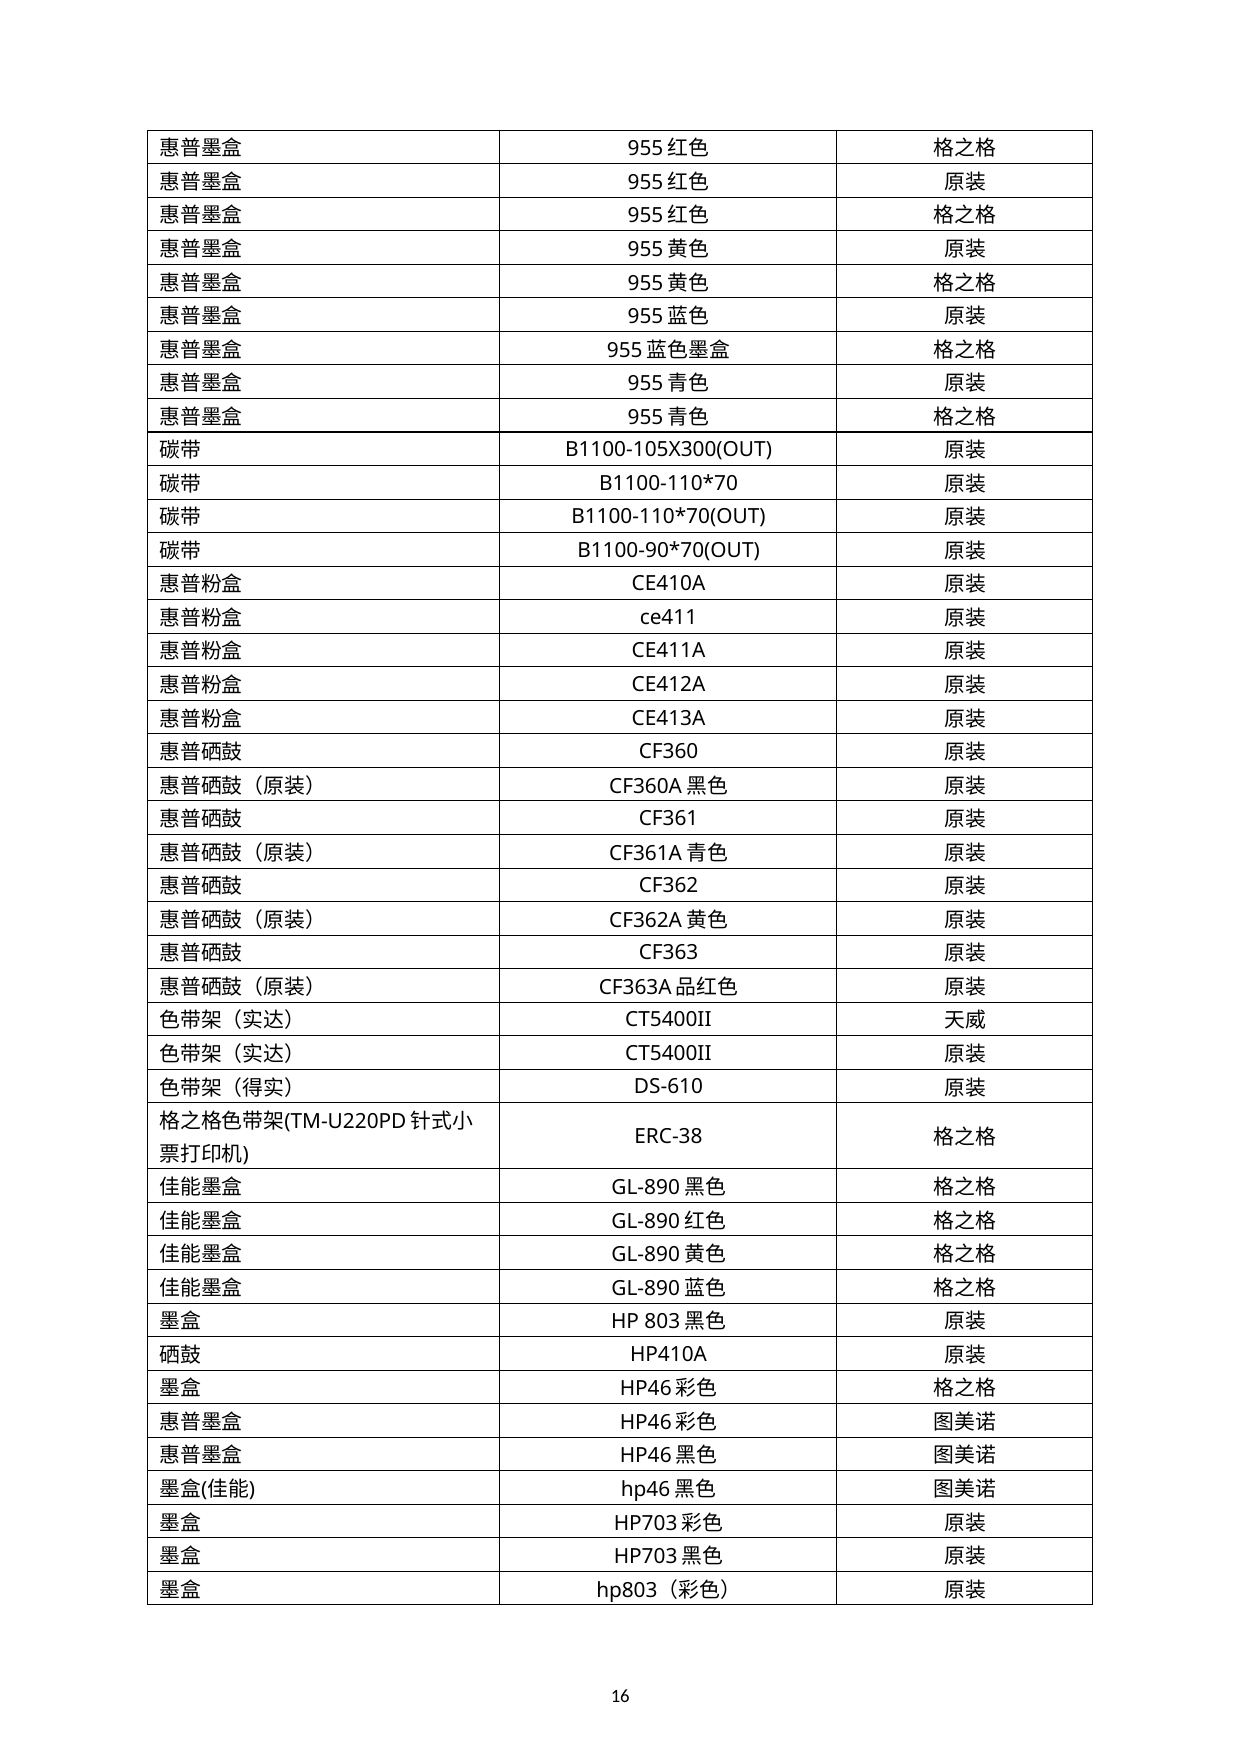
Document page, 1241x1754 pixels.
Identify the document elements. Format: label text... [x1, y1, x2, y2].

table_cell 墨盒 [148, 1371, 499, 1403]
table_cell DS-610 [500, 1070, 836, 1102]
table_cell CE413A [500, 701, 836, 733]
table_cell 格之格 [837, 131, 1092, 163]
table_cell HP46彩色 [500, 1404, 836, 1437]
table_cell 惠普粉盒 [148, 567, 499, 599]
table_cell 惠普墨盒 [148, 198, 499, 230]
table_cell 原装 [837, 734, 1092, 767]
table_cell 色带架（得实） [148, 1070, 499, 1102]
table_cell 佳能墨盒 [148, 1169, 499, 1202]
table_cell 原装 [837, 936, 1092, 968]
table_cell 955青色 [500, 399, 836, 431]
table_cell 955黄色 [500, 231, 836, 264]
table_cell 惠普硒鼓 [148, 801, 499, 834]
table_cell 原装 [837, 634, 1092, 666]
table_cell CF363 [500, 936, 836, 968]
table_cell 惠普墨盒 [148, 164, 499, 197]
table_cell HP 803黑色 [500, 1304, 836, 1336]
table_cell 原装 [837, 600, 1092, 633]
table_cell 原装 [837, 902, 1092, 934]
table_cell HP703彩色 [500, 1505, 836, 1537]
table_cell 原装 [837, 1036, 1092, 1069]
table_cell 原装 [837, 667, 1092, 700]
table_cell 佳能墨盒 [148, 1270, 499, 1302]
table_cell 原装 [837, 533, 1092, 566]
table_cell 碳带 [148, 433, 499, 465]
table_cell 格之格 [837, 1169, 1092, 1202]
table_cell CF361 [500, 801, 836, 834]
table_cell 惠普硒鼓（原装） [148, 902, 499, 934]
table_cell 碳带 [148, 533, 499, 566]
table_cell HP410A [500, 1337, 836, 1369]
table_cell 格之格 [837, 198, 1092, 230]
table_cell 墨盒 [148, 1304, 499, 1336]
table_cell 惠普硒鼓（原装） [148, 835, 499, 867]
table_cell HP46彩色 [500, 1371, 836, 1403]
table_cell 墨盒(佳能) [148, 1471, 499, 1504]
table_cell 原装 [837, 1070, 1092, 1102]
table_cell 原装 [837, 1538, 1092, 1571]
table_cell 碳带 [148, 466, 499, 498]
table_cell 惠普墨盒 [148, 298, 499, 331]
table_cell 佳能墨盒 [148, 1236, 499, 1269]
table_cell 955红色 [500, 164, 836, 197]
table_cell 原装 [837, 969, 1092, 1002]
table_cell 原装 [837, 466, 1092, 498]
table_cell 格之格 [837, 1203, 1092, 1235]
table_cell B1100-110*70(OUT) [500, 500, 836, 532]
table_cell 原装 [837, 500, 1092, 532]
table_cell 原装 [837, 1304, 1092, 1336]
table_cell GL-890黑色 [500, 1169, 836, 1202]
table_cell 惠普粉盒 [148, 701, 499, 733]
table_cell 惠普硒鼓 [148, 734, 499, 767]
table_cell B1100-90*70(OUT) [500, 533, 836, 566]
table_cell 原装 [837, 701, 1092, 733]
table_cell 惠普墨盒 [148, 1404, 499, 1437]
table_cell 惠普墨盒 [148, 332, 499, 364]
table_cell 惠普墨盒 [148, 265, 499, 297]
table_cell 955黄色 [500, 265, 836, 297]
table_cell 格之格色带架(TM-U220PD针式小票打印机) [148, 1103, 499, 1168]
table_cell CT5400II [500, 1036, 836, 1069]
table_cell 原装 [837, 1505, 1092, 1537]
table_cell 天威 [837, 1003, 1092, 1035]
table_cell CT5400II [500, 1003, 836, 1035]
table_cell 图美诺 [837, 1438, 1092, 1470]
table_cell 955蓝色墨盒 [500, 332, 836, 364]
table_cell 色带架（实达） [148, 1003, 499, 1035]
table_cell HP703黑色 [500, 1538, 836, 1571]
table_cell 原装 [837, 835, 1092, 867]
table_cell 955红色 [500, 131, 836, 163]
table_cell HP46黑色 [500, 1438, 836, 1470]
table_cell 格之格 [837, 332, 1092, 364]
table_cell 原装 [837, 433, 1092, 465]
table_cell 原装 [837, 298, 1092, 331]
table_cell CF362 [500, 869, 836, 901]
table_cell 硒鼓 [148, 1337, 499, 1369]
table_cell 惠普硒鼓 [148, 936, 499, 968]
table_cell 佳能墨盒 [148, 1203, 499, 1235]
table_cell 原装 [837, 567, 1092, 599]
table_cell CE410A [500, 567, 836, 599]
table_cell GL-890红色 [500, 1203, 836, 1235]
table_cell 格之格 [837, 1236, 1092, 1269]
table_cell 原装 [837, 164, 1092, 197]
table_cell CF360A黑色 [500, 768, 836, 800]
table_cell 惠普墨盒 [148, 1438, 499, 1470]
table_cell 惠普墨盒 [148, 131, 499, 163]
table_cell 955红色 [500, 198, 836, 230]
table_cell 格之格 [837, 399, 1092, 431]
table_cell CF363A品红色 [500, 969, 836, 1002]
table_cell 惠普墨盒 [148, 399, 499, 431]
table_cell 惠普硒鼓 [148, 869, 499, 901]
table_cell 惠普硒鼓（原装） [148, 969, 499, 1002]
table_cell CF362A黄色 [500, 902, 836, 934]
table_cell 墨盒 [148, 1538, 499, 1571]
table_cell 惠普粉盒 [148, 634, 499, 666]
table_cell 格之格 [837, 265, 1092, 297]
table_cell 格之格 [837, 1371, 1092, 1403]
table_cell 惠普粉盒 [148, 600, 499, 633]
table_cell CE411A [500, 634, 836, 666]
table_cell 格之格 [837, 1270, 1092, 1302]
table_cell 惠普墨盒 [148, 365, 499, 398]
table_cell CF360 [500, 734, 836, 767]
table_cell 惠普粉盒 [148, 667, 499, 700]
table_cell 墨盒 [148, 1572, 499, 1604]
table_cell B1100-105X300(OUT) [500, 433, 836, 465]
table_cell 原装 [837, 231, 1092, 264]
table_cell 955蓝色 [500, 298, 836, 331]
table_cell 图美诺 [837, 1471, 1092, 1504]
table_cell B1100-110*70 [500, 466, 836, 498]
table_cell 原装 [837, 1337, 1092, 1369]
table_cell 墨盒 [148, 1505, 499, 1537]
table_cell ERC-38 [500, 1103, 836, 1168]
table_cell 图美诺 [837, 1404, 1092, 1437]
table_cell GL-890蓝色 [500, 1270, 836, 1302]
table_cell CE412A [500, 667, 836, 700]
table_cell 惠普硒鼓（原装） [148, 768, 499, 800]
table_cell GL-890黄色 [500, 1236, 836, 1269]
table_cell 色带架（实达） [148, 1036, 499, 1069]
table_cell 原装 [837, 869, 1092, 901]
table_cell hp803（彩色） [500, 1572, 836, 1604]
table_cell 955青色 [500, 365, 836, 398]
table_cell 惠普墨盒 [148, 231, 499, 264]
table_cell 格之格 [837, 1103, 1092, 1168]
table_cell 原装 [837, 365, 1092, 398]
table_cell 碳带 [148, 500, 499, 532]
table_cell CF361A青色 [500, 835, 836, 867]
table_cell ce411 [500, 600, 836, 633]
table_cell 原装 [837, 801, 1092, 834]
table_cell 原装 [837, 1572, 1092, 1604]
table_cell hp46黑色 [500, 1471, 836, 1504]
table_cell 原装 [837, 768, 1092, 800]
